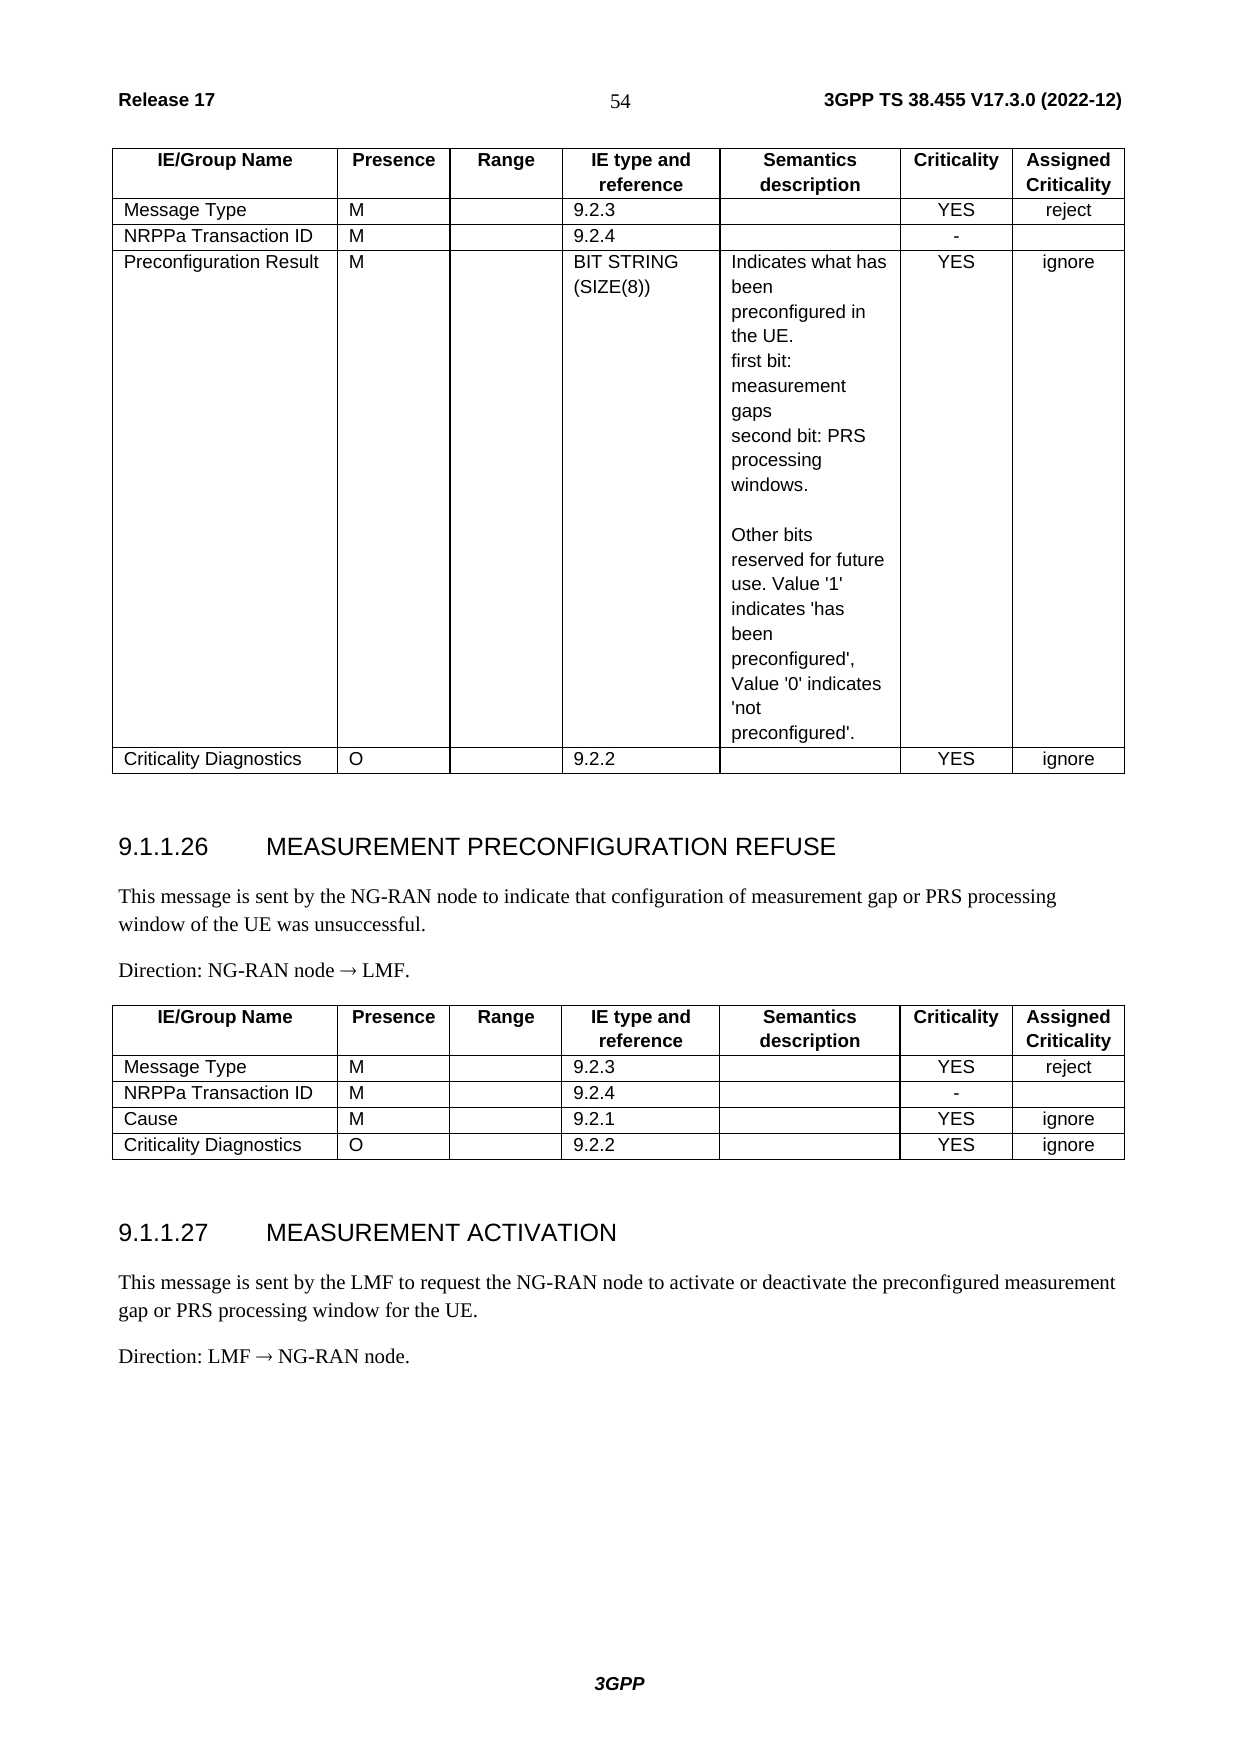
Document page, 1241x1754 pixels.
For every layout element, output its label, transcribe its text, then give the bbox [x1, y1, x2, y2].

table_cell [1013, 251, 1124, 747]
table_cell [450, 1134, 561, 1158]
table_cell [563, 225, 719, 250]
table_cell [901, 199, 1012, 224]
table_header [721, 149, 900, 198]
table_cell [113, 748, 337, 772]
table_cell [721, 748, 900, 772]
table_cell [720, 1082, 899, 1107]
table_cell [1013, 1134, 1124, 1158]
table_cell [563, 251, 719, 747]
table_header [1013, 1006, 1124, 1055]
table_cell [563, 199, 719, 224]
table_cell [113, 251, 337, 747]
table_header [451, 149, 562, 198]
text This message is sent by the NG-RAN node to indicate that configuration of measurement gap or PRS processing window of the UE was unsuccessful. [118, 884, 1122, 936]
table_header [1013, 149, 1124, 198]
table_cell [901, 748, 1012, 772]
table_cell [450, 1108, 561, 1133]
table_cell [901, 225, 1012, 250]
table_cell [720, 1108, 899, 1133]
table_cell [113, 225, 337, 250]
text This message is sent by the LMF to request the NG-RAN node to activate or deactivate the preconfigured measurement gap or PRS processing window for the UE. [118, 1270, 1122, 1322]
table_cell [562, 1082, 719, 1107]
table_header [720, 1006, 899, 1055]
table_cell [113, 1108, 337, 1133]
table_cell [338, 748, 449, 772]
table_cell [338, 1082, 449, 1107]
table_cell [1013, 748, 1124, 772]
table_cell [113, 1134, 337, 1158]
subtitle 9.1.1.27 MEASUREMENT ACTIVATION [118, 1218, 1122, 1247]
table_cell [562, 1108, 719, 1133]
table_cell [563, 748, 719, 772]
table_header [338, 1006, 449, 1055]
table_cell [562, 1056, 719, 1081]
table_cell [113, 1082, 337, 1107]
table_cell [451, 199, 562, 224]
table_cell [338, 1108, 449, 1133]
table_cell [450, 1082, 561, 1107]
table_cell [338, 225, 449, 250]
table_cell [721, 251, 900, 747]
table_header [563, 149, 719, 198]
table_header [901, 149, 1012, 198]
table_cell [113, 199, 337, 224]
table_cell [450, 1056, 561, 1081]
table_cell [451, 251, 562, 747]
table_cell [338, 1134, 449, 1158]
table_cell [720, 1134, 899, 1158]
text Direction: NG-RAN node LMF. [118, 958, 1122, 982]
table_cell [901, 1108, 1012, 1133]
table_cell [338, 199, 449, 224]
subtitle 9.1.1.26 MEASUREMENT PRECONFIGURATION REFUSE [118, 832, 1122, 861]
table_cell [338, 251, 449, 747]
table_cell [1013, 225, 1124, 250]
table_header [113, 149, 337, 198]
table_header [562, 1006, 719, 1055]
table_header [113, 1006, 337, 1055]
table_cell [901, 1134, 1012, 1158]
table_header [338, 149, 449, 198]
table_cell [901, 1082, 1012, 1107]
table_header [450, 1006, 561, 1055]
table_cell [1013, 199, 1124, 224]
text Direction: LMF NG-RAN node. [118, 1344, 1122, 1368]
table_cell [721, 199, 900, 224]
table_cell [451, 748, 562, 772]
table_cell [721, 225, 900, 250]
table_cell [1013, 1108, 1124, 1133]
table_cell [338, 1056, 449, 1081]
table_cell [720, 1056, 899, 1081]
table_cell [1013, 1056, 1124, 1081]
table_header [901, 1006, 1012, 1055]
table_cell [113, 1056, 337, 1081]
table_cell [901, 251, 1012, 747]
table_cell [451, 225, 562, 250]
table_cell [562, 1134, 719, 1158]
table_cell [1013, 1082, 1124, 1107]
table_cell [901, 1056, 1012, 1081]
